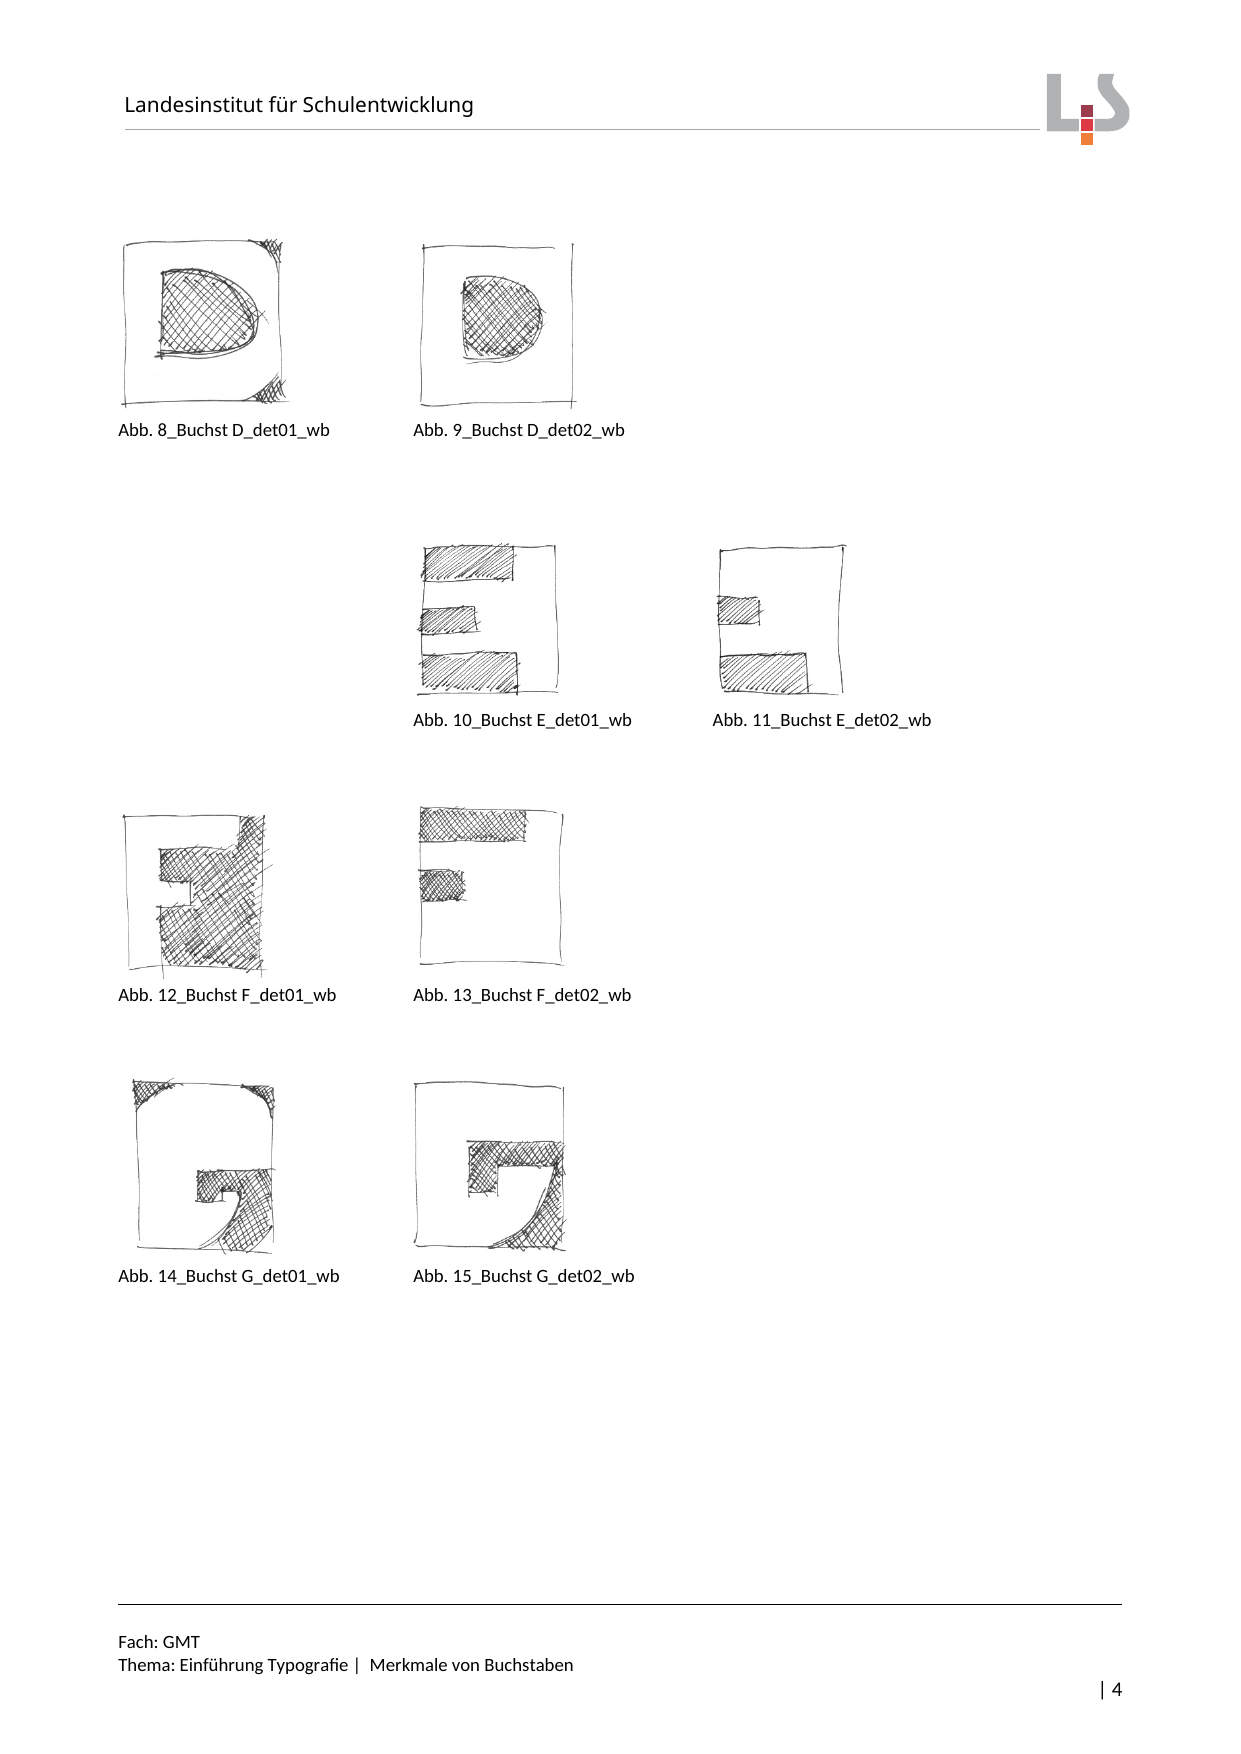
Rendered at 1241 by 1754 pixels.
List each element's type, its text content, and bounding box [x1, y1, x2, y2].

picture [413, 1065, 578, 1260]
picture [118, 1071, 286, 1260]
picture [118, 803, 273, 979]
picture [413, 238, 583, 412]
text Abb. 12_Buchst F_det01_wb Abb. 13_Buchst F_det02_wb [118, 983, 1122, 1006]
text Abb. 14_Buchst G_det01_wb Abb. 15_Buchst G_det02_wb [118, 1264, 1122, 1287]
text Abb. 8_Buchst D_det01_wb Abb. 9_Buchst D_det02_wb [118, 418, 1122, 441]
picture [413, 539, 571, 703]
picture [413, 790, 573, 979]
text Abb. 10_Buchst E_det01_wb Abb. 11_Buchst E_det02_wb [266, 708, 1122, 731]
picture [708, 540, 858, 703]
picture [118, 226, 293, 412]
